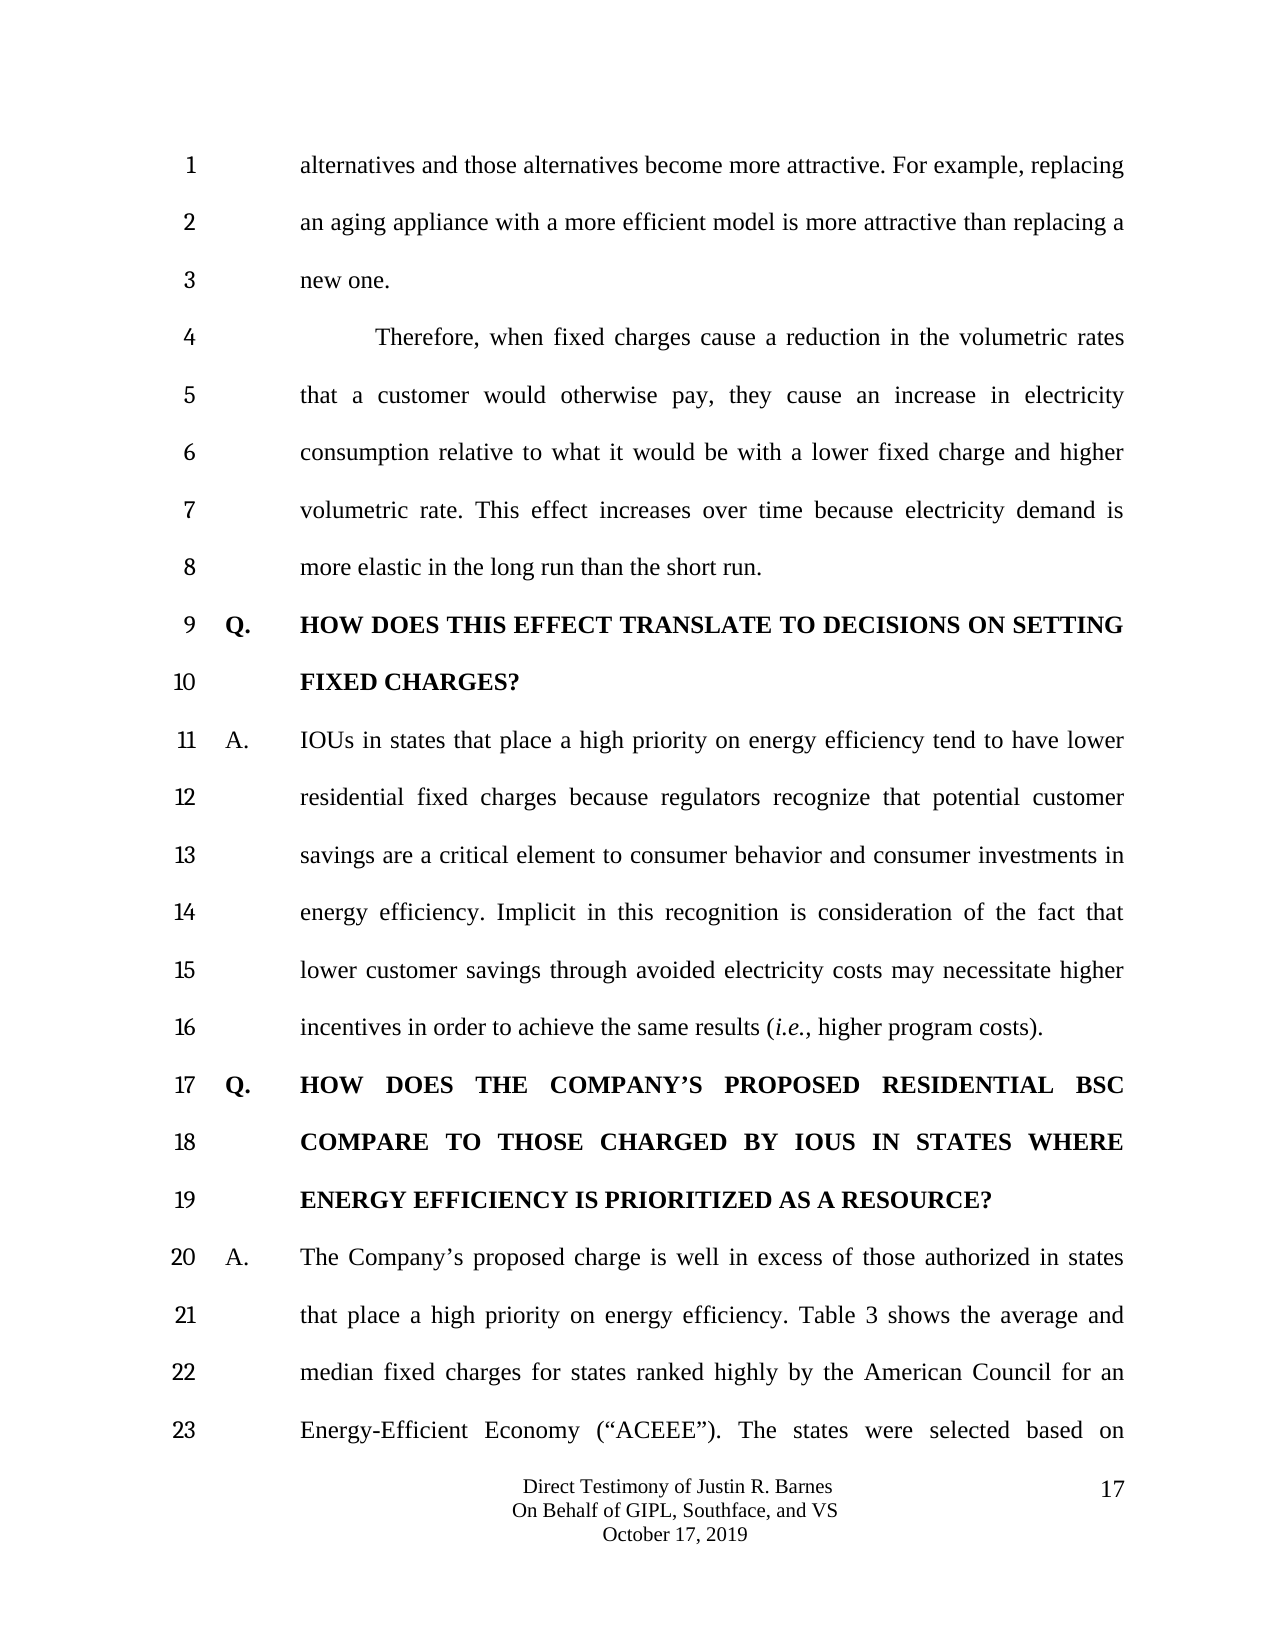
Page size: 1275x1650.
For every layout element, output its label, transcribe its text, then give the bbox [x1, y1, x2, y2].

title Therefore, when fixed charges cause a reduction in the volumetric rates that a customer would otherwise pay, they cause an increase in electricity consumption relative to what it would be with a lower fixed charge and higher volumetric rate. This effect increases over time because electricity demand is more elastic in the long run than the short run. [225, 322, 1125, 581]
subtitle q. How does the Company’s proposed residential BSC compare to those chargeD by IOUs in states where Energy efficiency is prioritized as a Resource? [225, 1070, 1125, 1214]
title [225, 1242, 1125, 1444]
title A. IOUs in states that place a high priority on energy efficiency tend to have lower residential fixed charges because regulators recognize that potential customer savings are a critical element to consumer behavior and consumer investments in energy efficiency. Implicit in this recognition is consideration of the fact that lower customer savings through avoided electricity costs may necessitate higher incentives in order to achieve the same results (i.e., higher program costs). [225, 725, 1125, 1041]
subtitle Q. How does this effect translate to decisions on setting fixed charges? [225, 610, 1125, 696]
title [225, 150, 1125, 294]
